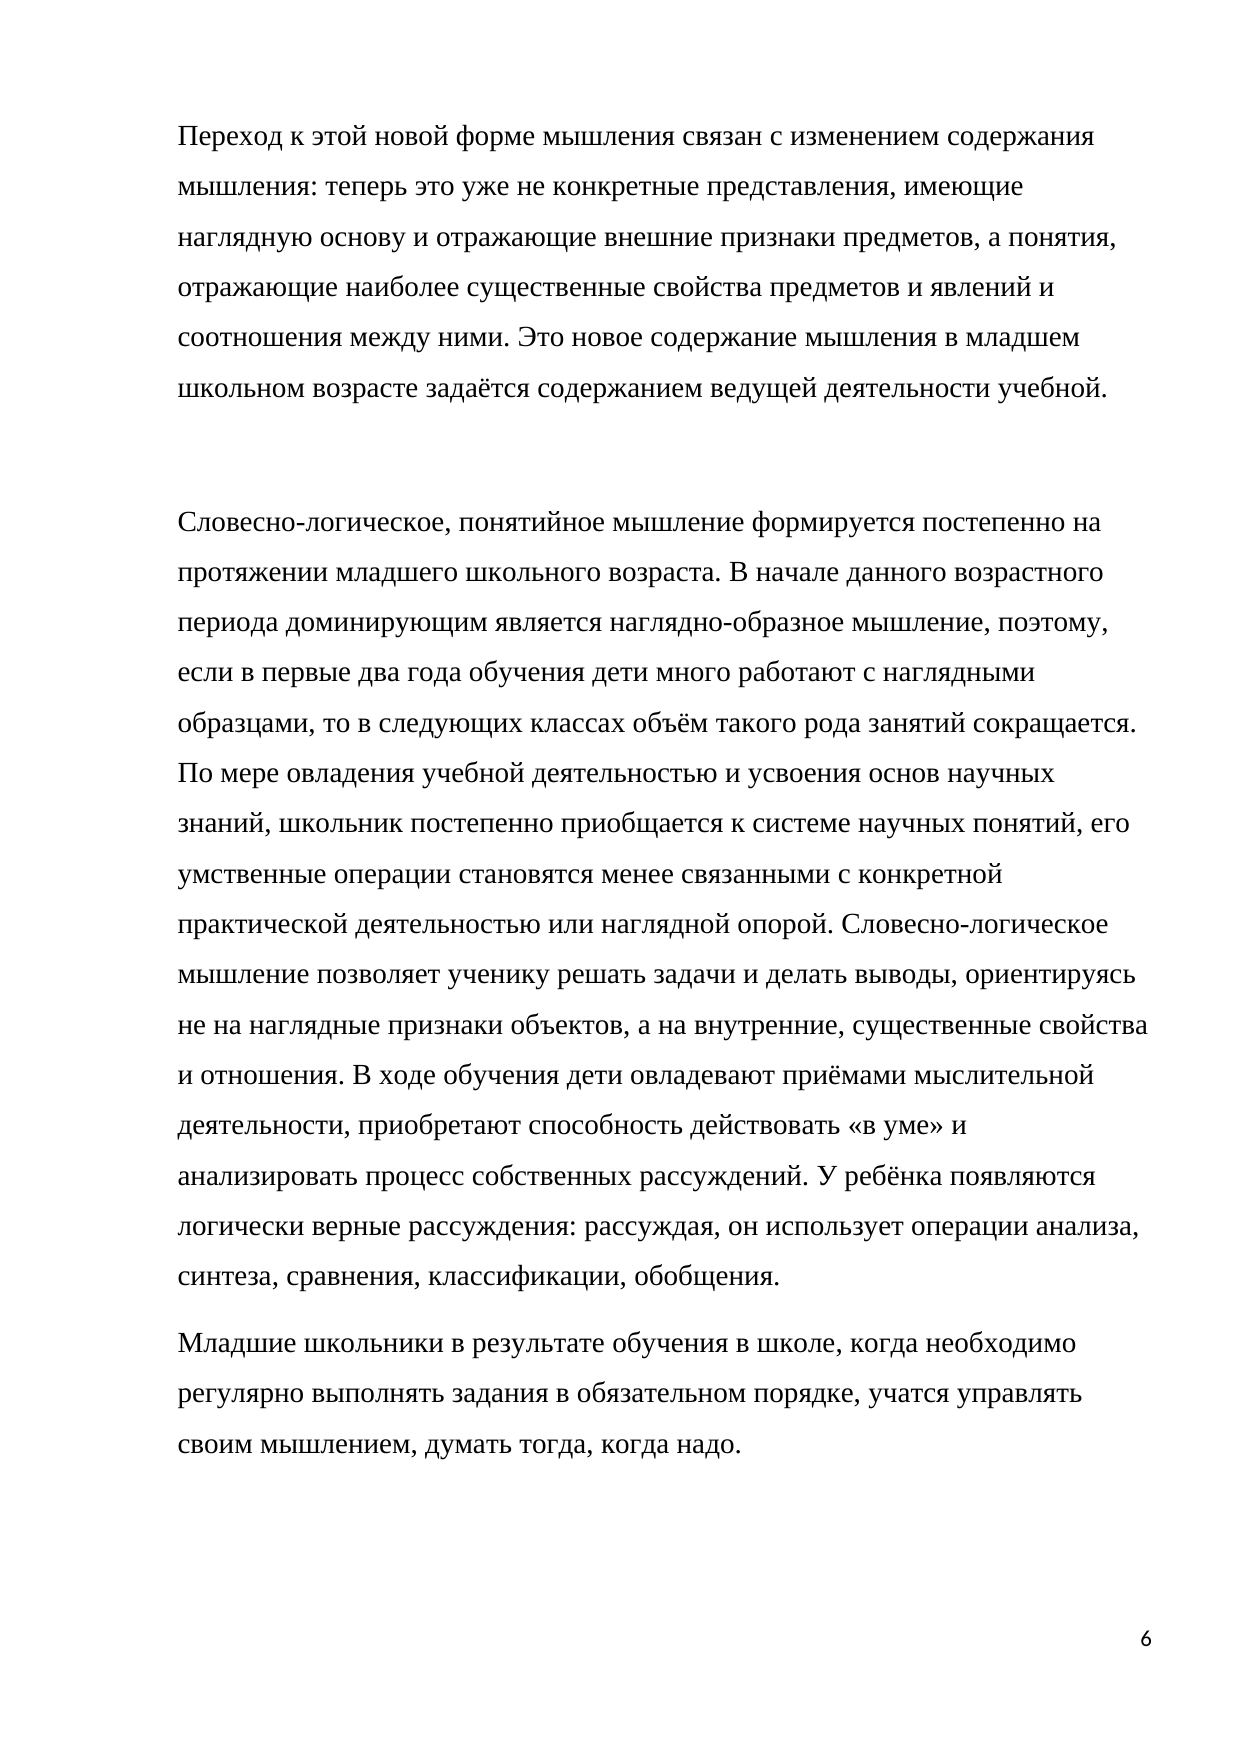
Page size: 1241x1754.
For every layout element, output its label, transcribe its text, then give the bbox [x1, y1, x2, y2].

text Словесно-логическое, понятийное мышление формируется постепенно на протяжении младшего школьного возраста. В начале данного возрастного периода доминирующим является наглядно-образное мышление, поэтому, если в первые два года обучения дети много работают с наглядными образцами, то в следующих классах объём такого рода занятий сокращается. По мере овладения учебной деятельностью и усвоения основ научных знаний, школьник постепенно приобщается к системе научных понятий, его умственные операции становятся менее связанными с конкретной практической деятельностью или наглядной опорой. Словесно-логическое мышление позволяет ученику решать задачи и делать выводы, ориентируясь не на наглядные признаки объектов, а на внутренние, существенные свойства и отношения. В ходе обучения дети овладевают приёмами мыслительной деятельности, приобретают способность действовать «в уме» и анализировать процесс собственных рассуждений. У ребёнка появляются логически верные рассуждения: рассуждая, он использует операции анализа, синтеза, сравнения, классификации, обобщения. [177, 504, 1152, 1292]
text Младшие школьники в результате обучения в школе, когда необходимо регулярно выполнять задания в обязательном порядке, учатся управлять своим мышлением, думать тогда, когда надо. [177, 1325, 1152, 1459]
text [177, 118, 1152, 403]
